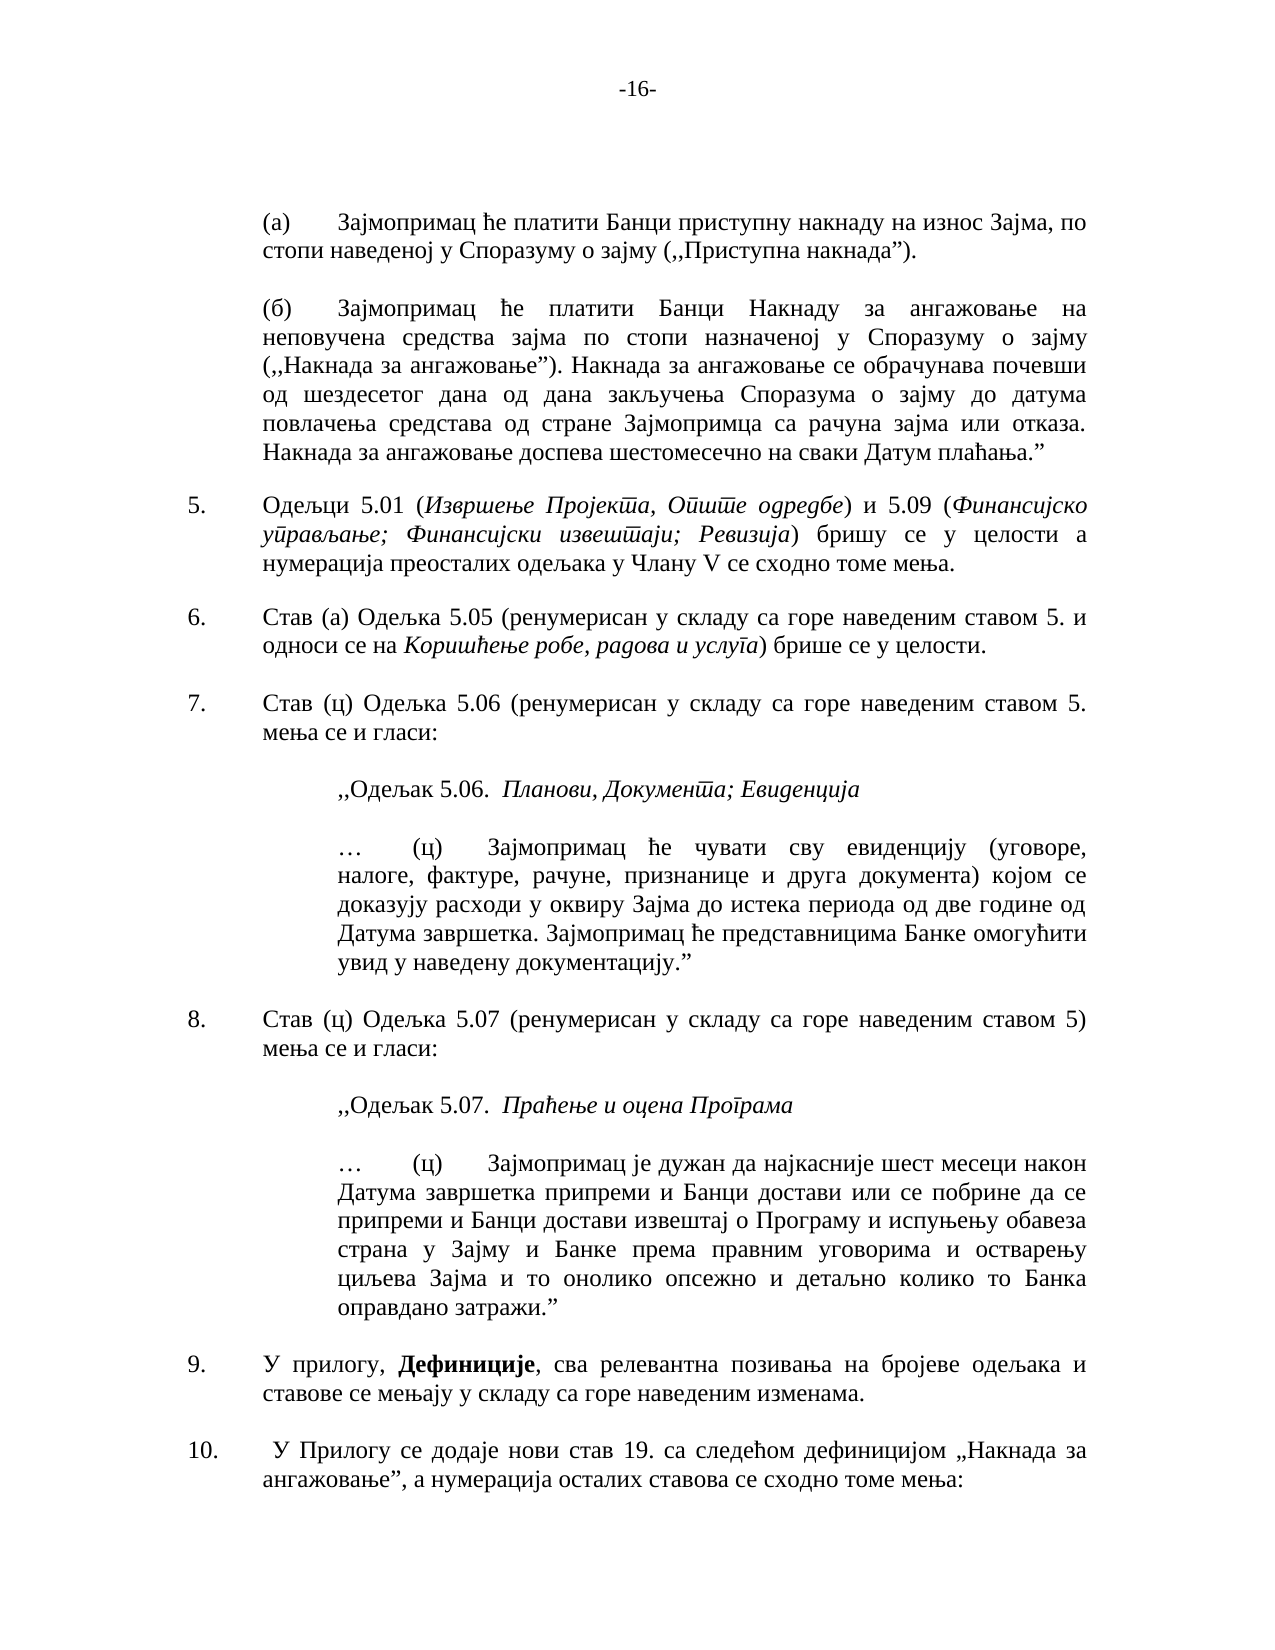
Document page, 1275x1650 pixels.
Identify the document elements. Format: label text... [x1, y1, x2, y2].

text ,,Одељак 5.06. Планови, Документа; Евиденција [337, 774, 1087, 803]
text (б) Зајмопримац ће платити Банци Накнаду за ангажовање на неповучена средства зајма по стопи назначеној у Споразуму о зајму (,,Накнада за ангажовање”). Накнада за ангажовање се обрачунава почевши од шездесетог дана од дана закључења Споразума о зајму до датума повлачења средстава од стране Зајмопримца са рачуна зајма или отказа. Накнада за ангажовање доспева шестомесечно на сваки Датум плаћања.” [262, 293, 1087, 466]
text 5. Одељци 5.01 (Извршење Пројекта, Опште одредбе) и 5.09 (Финансијско управљање; Финансијски извештаји; Ревизија) бришу се у целости а нумерација преосталих одељака у Члану V се сходно томе мења. [187, 491, 1087, 577]
text 6. Став (a) Одељка 5.05 (ренумерисан у складу са горе наведеним ставом 5. и односи се на Коришћење робе, радова и услуга) брише се у целости. [187, 602, 1087, 659]
text … (ц) Зајмопримац ће чувати сву евиденцију (уговоре, налоге, фактуре, рачуне, признанице и друга документа) којом се доказују расходи у оквиру Зајма до истека периода од две године од Датума завршетка. Зајмопримац ће представницима Банке омогућити увид у наведену документацију.” [337, 832, 1087, 976]
text 7. Став (ц) Одељка 5.06 (ренумерисан у складу са горе наведеним ставом 5. мења се и гласи: [187, 688, 1087, 746]
text … (ц) Зајмопримац је дужан да најкасније шест месеци након Датума завршетка припреми и Банци достави или се побрине да се припреми и Банци достави извештај о Програму и испуњењу обавеза страна у Зајму и Банке према правним уговорима и остварењу циљева Зајма и то онолико опсежно и детаљно колико то Банка оправдано затражи.” [337, 1148, 1087, 1321]
text 9. У прилогу, Дефиниције, сва релевантна позивања на бројеве одељака и ставове се мењају у складу са горе наведеним изменама. [187, 1349, 1087, 1407]
list Зајмопримац ће платити Банци приступну накнаду на износ Зајма, по стопи наведеној у Споразуму о зајму (,,Приступна накнада”). [262, 207, 1087, 264]
text 8. Став (ц) Одељка 5.07 (ренумерисан у складу са горе наведеним ставом 5) мења се и гласи: [187, 1004, 1087, 1062]
text ,,Одељак 5.07. Праћење и оцена Програма [337, 1091, 1087, 1119]
text 10. У Прилогу се додаје нови став 19. са следећом дефиницијом „Накнада за ангажовање”, а нумерација осталих ставова се сходно томе мења: [187, 1436, 1087, 1493]
